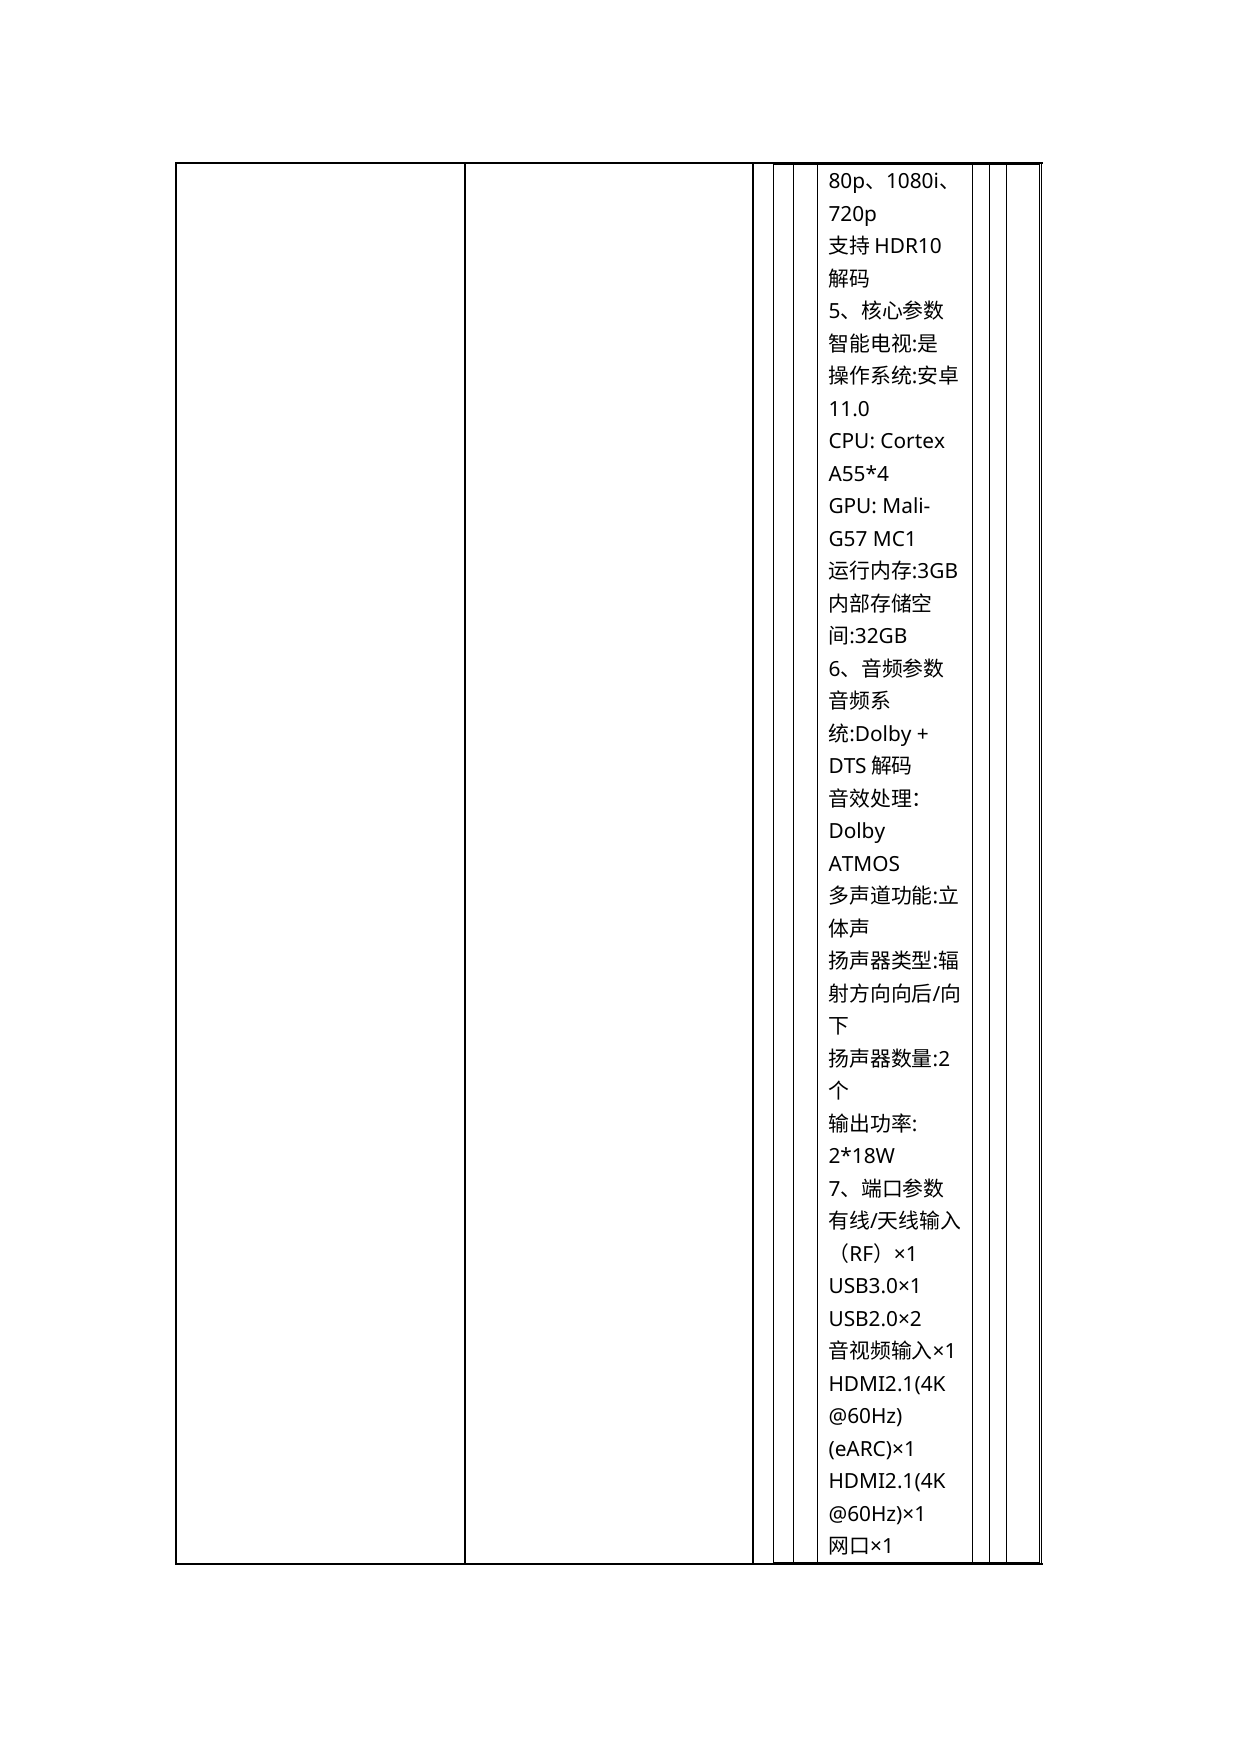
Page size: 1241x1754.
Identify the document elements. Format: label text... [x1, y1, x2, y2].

table_cell [990, 165, 1006, 1562]
table_cell [774, 165, 793, 1562]
table_cell [1007, 165, 1039, 1562]
table_cell [818, 165, 972, 1562]
table_cell [973, 165, 989, 1562]
table_cell [794, 165, 817, 1562]
table_cell 1 [177, 164, 464, 1563]
table_cell [754, 164, 773, 1563]
table_cell [466, 164, 752, 1563]
